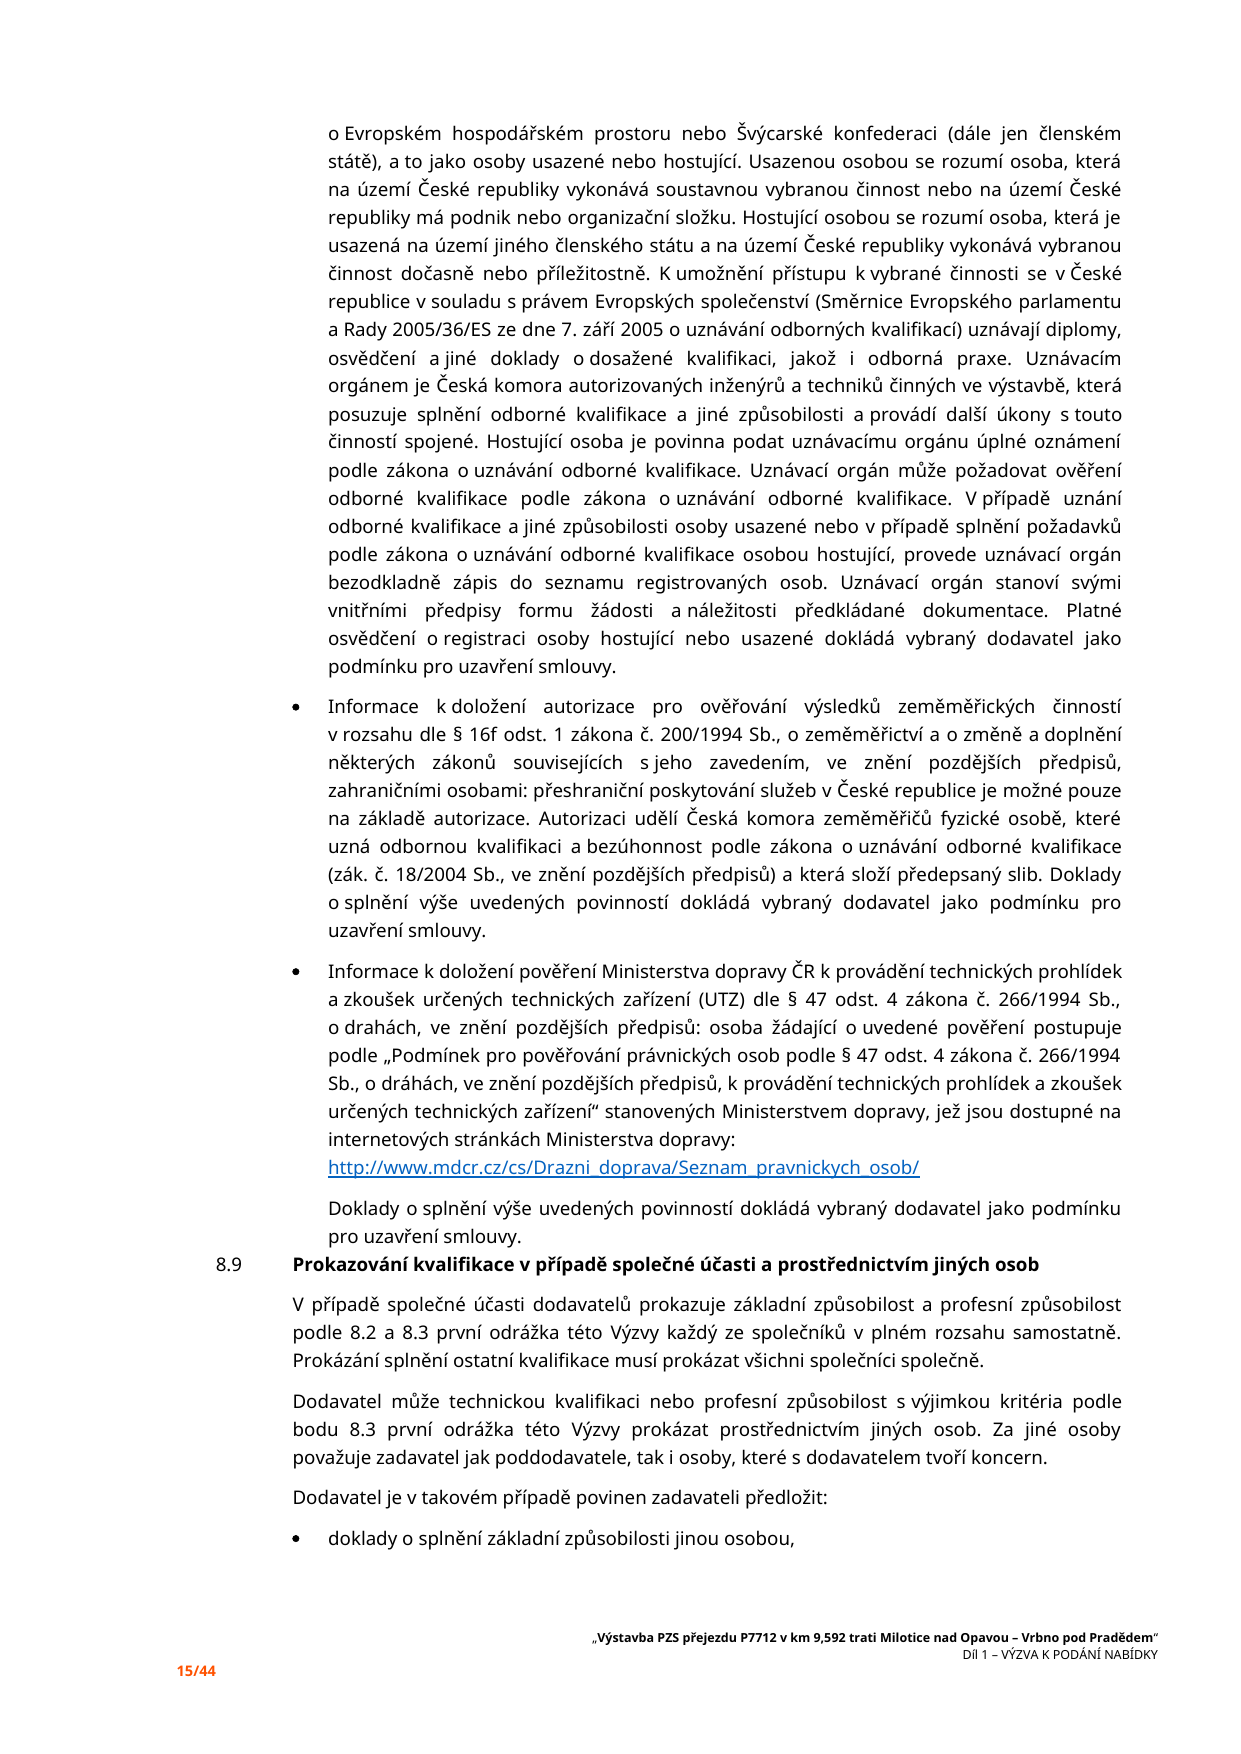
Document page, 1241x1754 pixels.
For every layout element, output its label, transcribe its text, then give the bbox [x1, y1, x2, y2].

text Dodavatel je v takovém případě povinen zadavateli předložit: [292, 1484, 1122, 1510]
text V případě společné účasti dodavatelů prokazuje základní způsobilost a profesní způsobilost podle 8.2 a 8.3 první odrážka této Výzvy každý ze společníků v plném rozsahu samostatně. Prokázání splnění ostatní kvalifikace musí prokázat všichni společníci společně. [292, 1291, 1122, 1373]
text Informace k doložení autorizace pro ověřování výsledků zeměměřických činností v rozsahu dle § 16f odst. 1 zákona č. 200/1994 Sb., o zeměměřictví a o změně a doplnění některých zákonů souvisejících s jeho zavedením, ve znění pozdějších předpisů, zahraničními osobami: přeshraniční poskytování služeb v České republice je možné pouze na základě autorizace. Autorizaci udělí Česká komora zeměměřičů fyzické osobě, které uzná odbornou kvalifikaci a bezúhonnost podle zákona o uznávání odborné kvalifikace (zák. č. 18/2004 Sb., ve znění pozdějších předpisů) a která složí předepsaný slib. Doklady o splnění výše uvedených povinností dokládá vybraný dodavatel jako podmínku pro uzavření smlouvy. [292, 693, 1122, 943]
text http://www.mdcr.cz/cs/Drazni_doprava/Seznam_pravnickych_osob/ [328, 1154, 1122, 1180]
text doklady o splnění základní způsobilosti jinou osobou, [292, 1525, 1122, 1551]
text Informace k doložení pověření Ministerstva dopravy ČR k provádění technických prohlídek a zkoušek určených technických zařízení (UTZ) dle § 47 odst. 4 zákona č. 266/1994 Sb., o drahách, ve znění pozdějších předpisů: osoba žádající o uvedené pověření postupuje podle „Podmínek pro pověřování právnických osob podle § 47 odst. 4 zákona č. 266/1994 Sb., o dráhách, ve znění pozdějších předpisů, k provádění technických prohlídek a zkoušek určených technických zařízení“ stanovených Ministerstvem dopravy, jež jsou dostupné na internetových stránkách Ministerstva dopravy: [292, 958, 1122, 1152]
text Prokazování kvalifikace v případě společné účasti a prostřednictvím jiných osob [216, 1251, 1122, 1276]
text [292, 121, 1122, 678]
text Dodavatel může technickou kvalifikaci nebo profesní způsobilost s výjimkou kritéria podle bodu 8.3 první odrážka této Výzvy prokázat prostřednictvím jiných osob. Za jiné osoby považuje zadavatel jak poddodavatele, tak i osoby, které s dodavatelem tvoří koncern. [292, 1388, 1122, 1469]
text Doklady o splnění výše uvedených povinností dokládá vybraný dodavatel jako podmínku pro uzavření smlouvy. [328, 1195, 1122, 1248]
